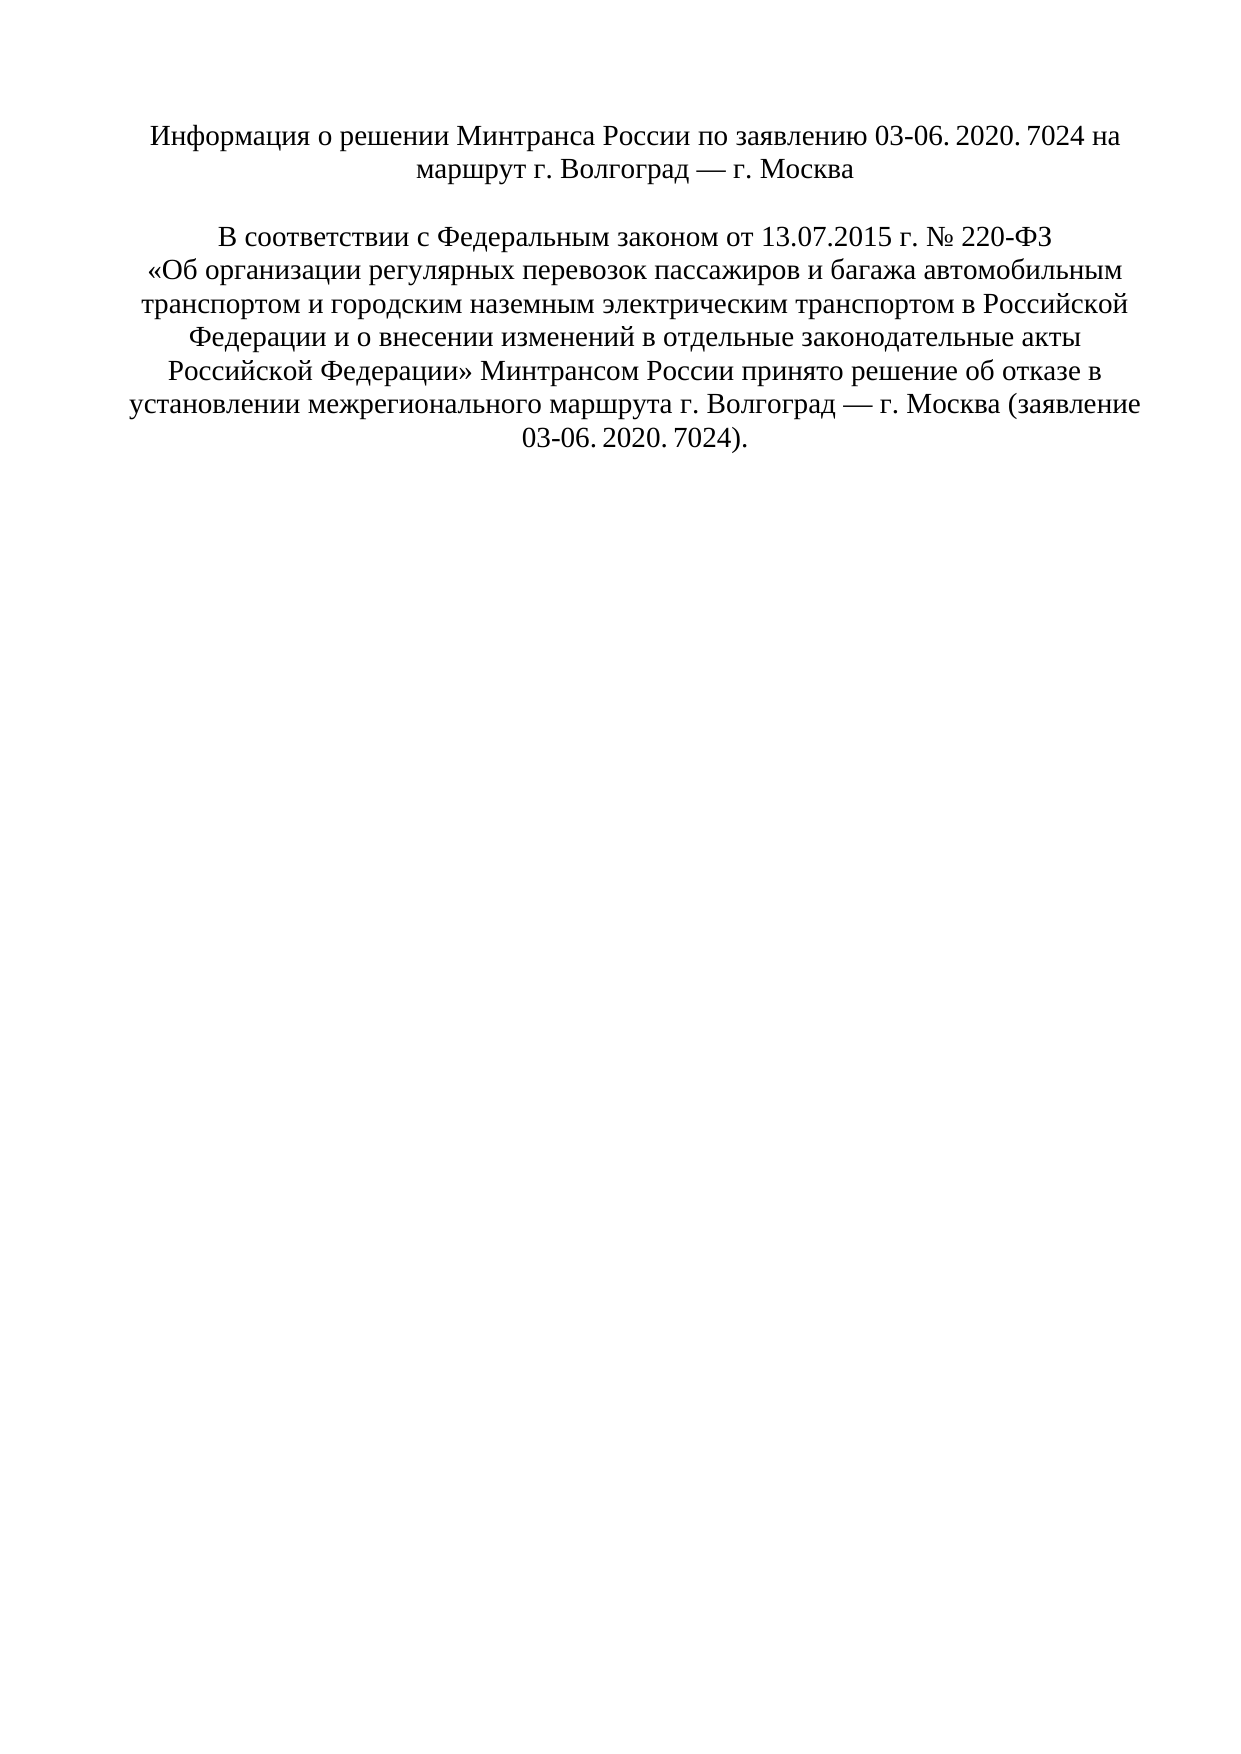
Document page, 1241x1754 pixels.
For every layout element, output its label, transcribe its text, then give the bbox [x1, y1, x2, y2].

text Информация о решении Минтранса России по заявлению 03-06. 2020. 7024 на маршрут г. Волгоград — г. Москва [118, 118, 1152, 185]
text В соответствии с Федеральным законом от 13.07.2015 г. № 220-ФЗ «Об организации регулярных перевозок пассажиров и багажа автомобильным транспортом и городским наземным электрическим транспортом в Российской Федерации и о внесении изменений в отдельные законодательные акты Российской Федерации» Минтрансом России принято решение об отказе в установлении межрегионального маршрута г. Волгоград — г. Москва (заявление 03-06. 2020. 7024). [118, 219, 1152, 453]
